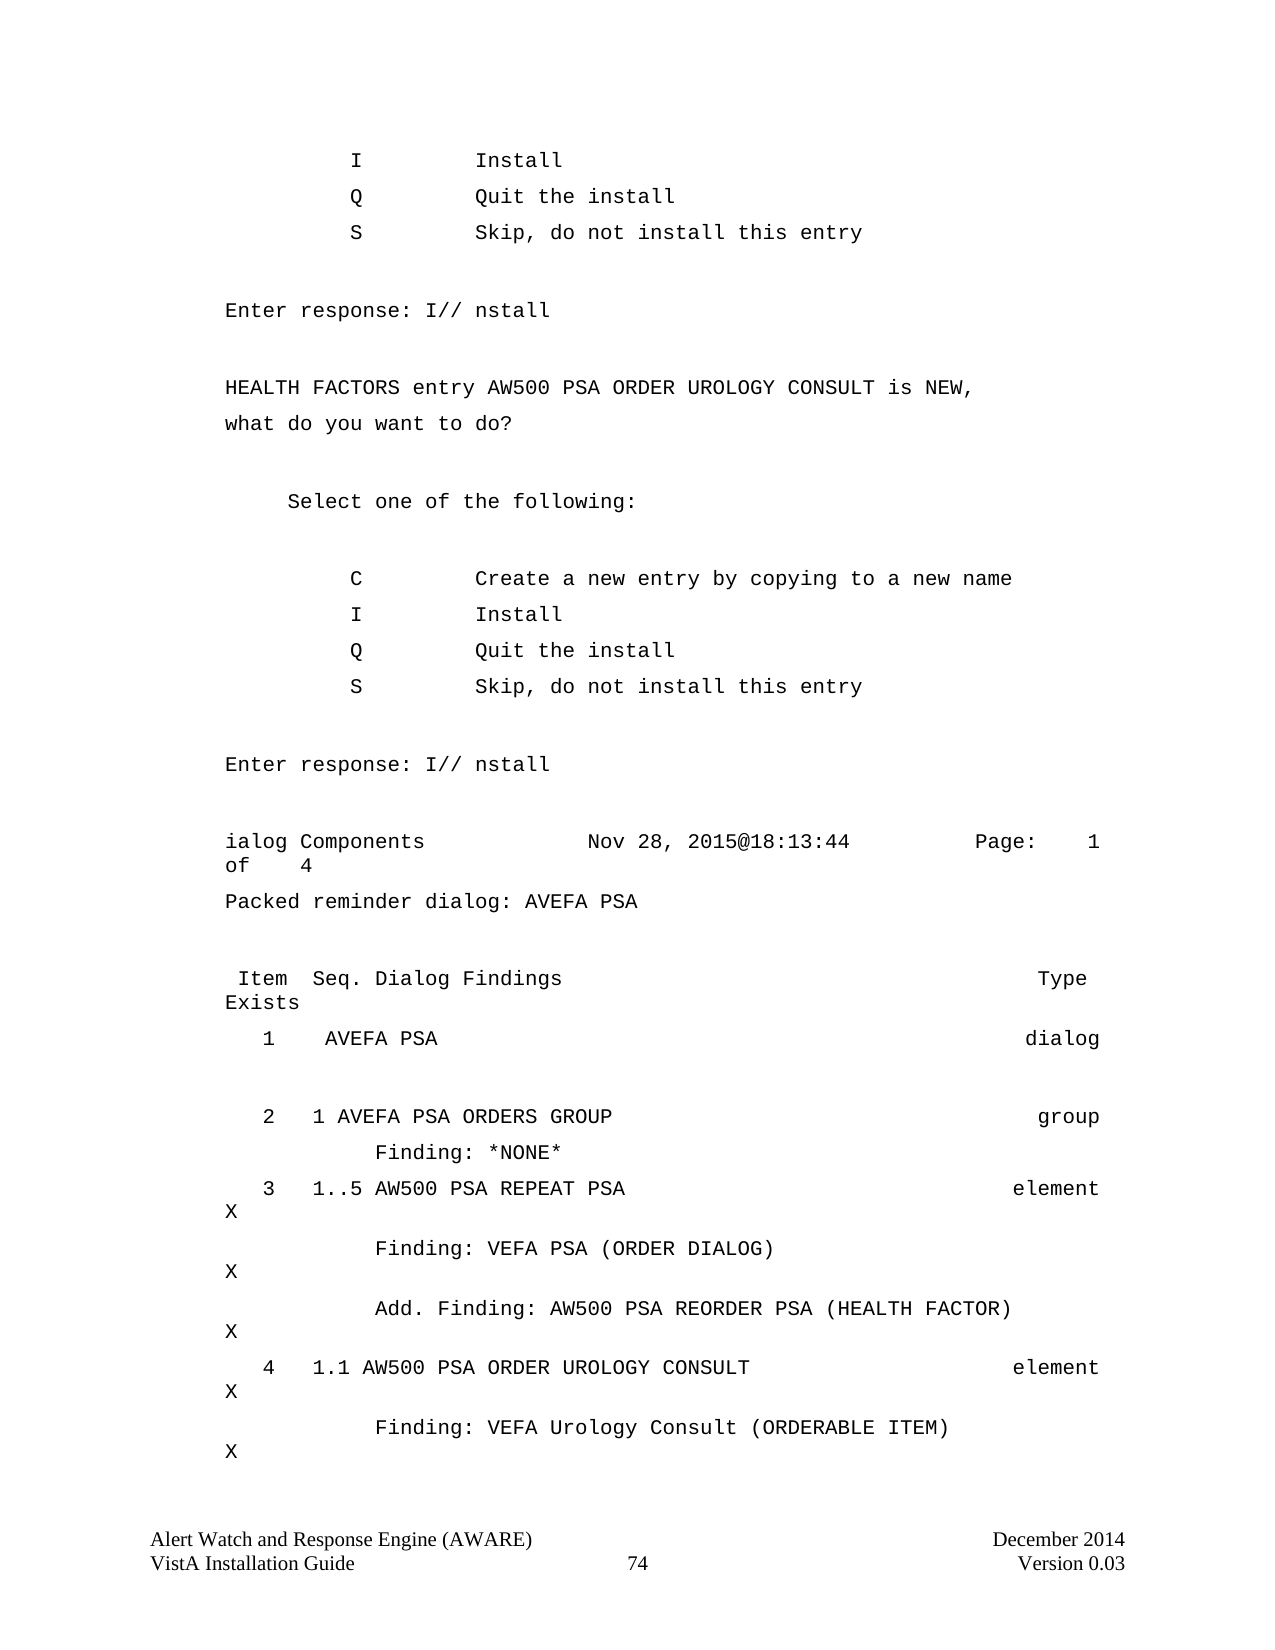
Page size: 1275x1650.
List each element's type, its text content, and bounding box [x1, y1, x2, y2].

text Finding: VEFA Urology Consult (ORDERABLE ITEM) X [225, 1417, 1125, 1464]
text HEALTH FACTORS entry AW500 PSA ORDER UROLOGY CONSULT is NEW, [225, 377, 1125, 401]
text Packed reminder dialog: AVEFA PSA [225, 891, 1125, 915]
text 2 1 AVEFA PSA ORDERS GROUP group [225, 1106, 1125, 1129]
text Enter response: I// nstall [225, 754, 1125, 777]
text Select one of the following: [225, 491, 1125, 514]
text Add. Finding: AW500 PSA REORDER PSA (HEALTH FACTOR) X [225, 1297, 1125, 1345]
text Q Quit the install [225, 186, 1125, 210]
text Q Quit the install [225, 640, 1125, 664]
text 4 1.1 AW500 PSA ORDER UROLOGY CONSULT element X [225, 1357, 1125, 1404]
text Item Seq. Dialog Findings Type Exists [225, 968, 1125, 1016]
text what do you want to do? [225, 413, 1125, 437]
text S Skip, do not install this entry [225, 222, 1125, 246]
text Finding: VEFA PSA (ORDER DIALOG) X [225, 1238, 1125, 1285]
text I Install [225, 150, 1125, 174]
text C Create a new entry by copying to a new name [225, 568, 1125, 592]
text Enter response: I// nstall [225, 300, 1125, 323]
text ialog Components Nov 28, 2015@18:13:44 Page: 1 of 4 [225, 831, 1125, 878]
text 1 AVEFA PSA dialog [225, 1028, 1125, 1052]
text S Skip, do not install this entry [225, 676, 1125, 700]
text Finding: *NONE* [225, 1142, 1125, 1165]
text I Install [225, 604, 1125, 628]
text 3 1..5 AW500 PSA REPEAT PSA element X [225, 1178, 1125, 1225]
